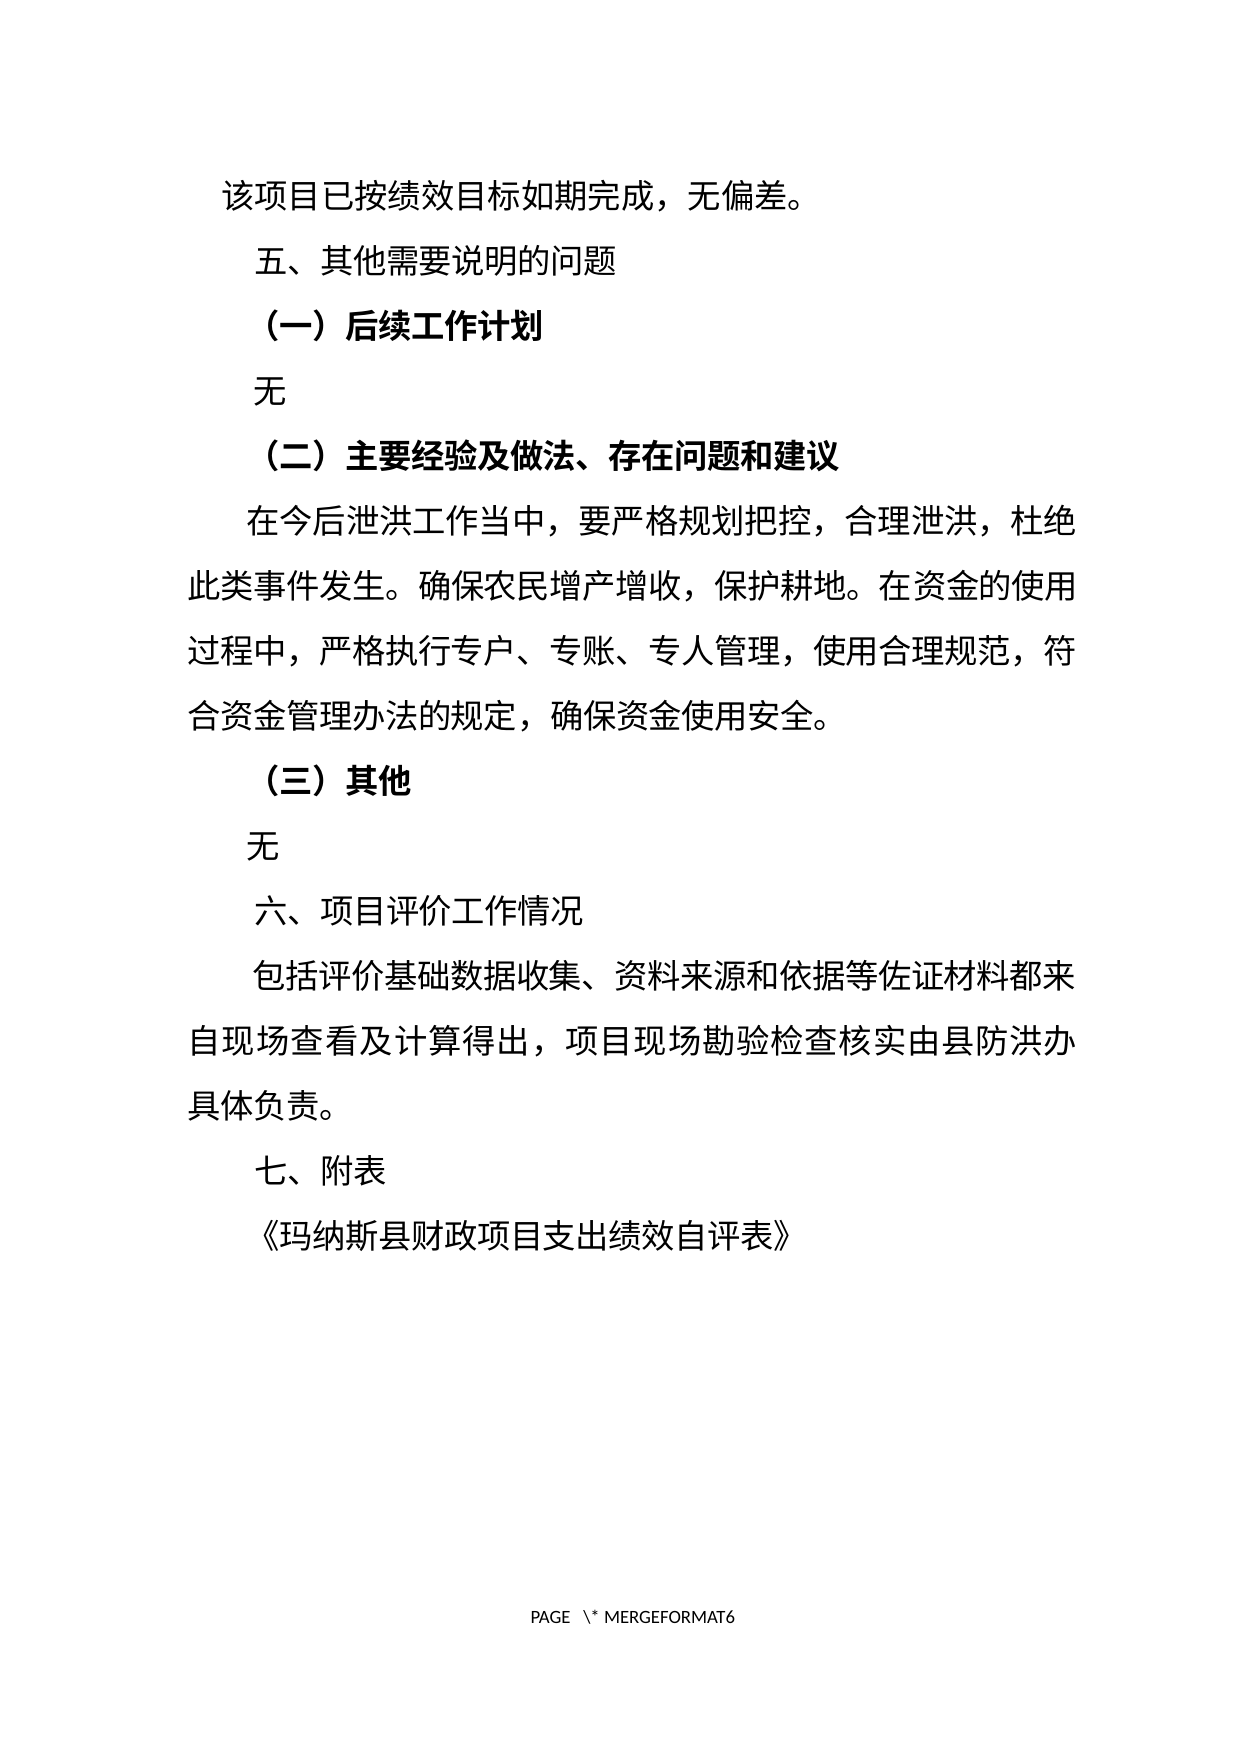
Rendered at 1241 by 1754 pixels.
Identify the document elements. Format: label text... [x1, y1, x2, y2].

text 七、附表 [187, 1137, 1078, 1202]
text 六、项目评价工作情况 [187, 877, 1078, 942]
text （三）其他 [187, 747, 1078, 812]
text 《玛纳斯县财政项目支出绩效自评表》 [187, 1202, 1078, 1267]
text （一）后续工作计划 [187, 292, 1078, 357]
text 五、其他需要说明的问题 [187, 227, 1078, 292]
text 包括评价基础数据收集、资料来源和依据等佐证材料都来自现场查看及计算得出，项目现场勘验检查核实由县防洪办具体负责。 [187, 942, 1078, 1137]
text 无 [187, 357, 1078, 422]
text 无 [187, 812, 1078, 877]
text （二）主要经验及做法、存在问题和建议 [187, 422, 1078, 487]
list 该项目已按绩效目标如期完成，无偏差。 [187, 162, 1078, 227]
text 在今后泄洪工作当中，要严格规划把控，合理泄洪，杜绝此类事件发生。确保农民增产增收，保护耕地。在资金的使用过程中，严格执行专户、专账、专人管理，使用合理规范，符合资金管理办法的规定，确保资金使用安全。 [187, 487, 1078, 747]
